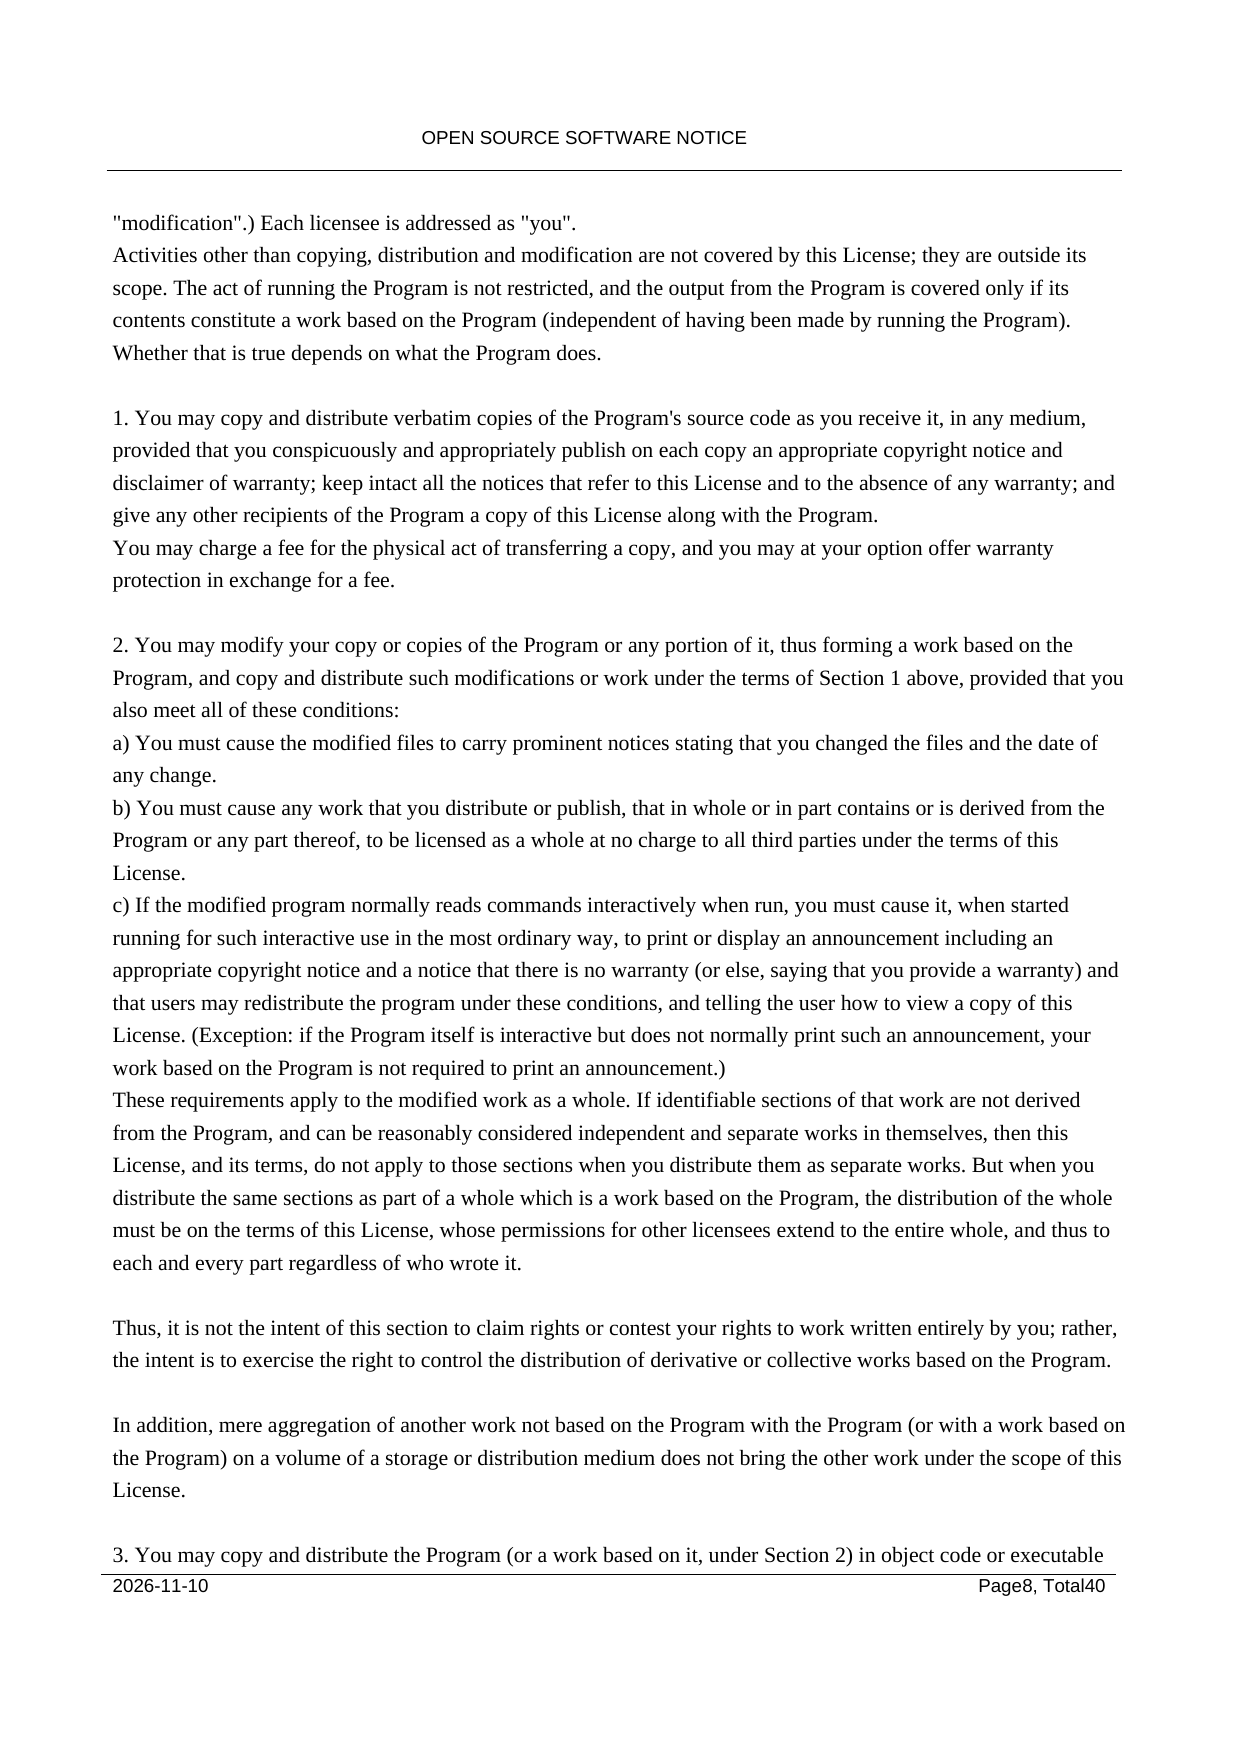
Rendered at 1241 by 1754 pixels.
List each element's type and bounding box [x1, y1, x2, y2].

text [112, 206, 1128, 1571]
